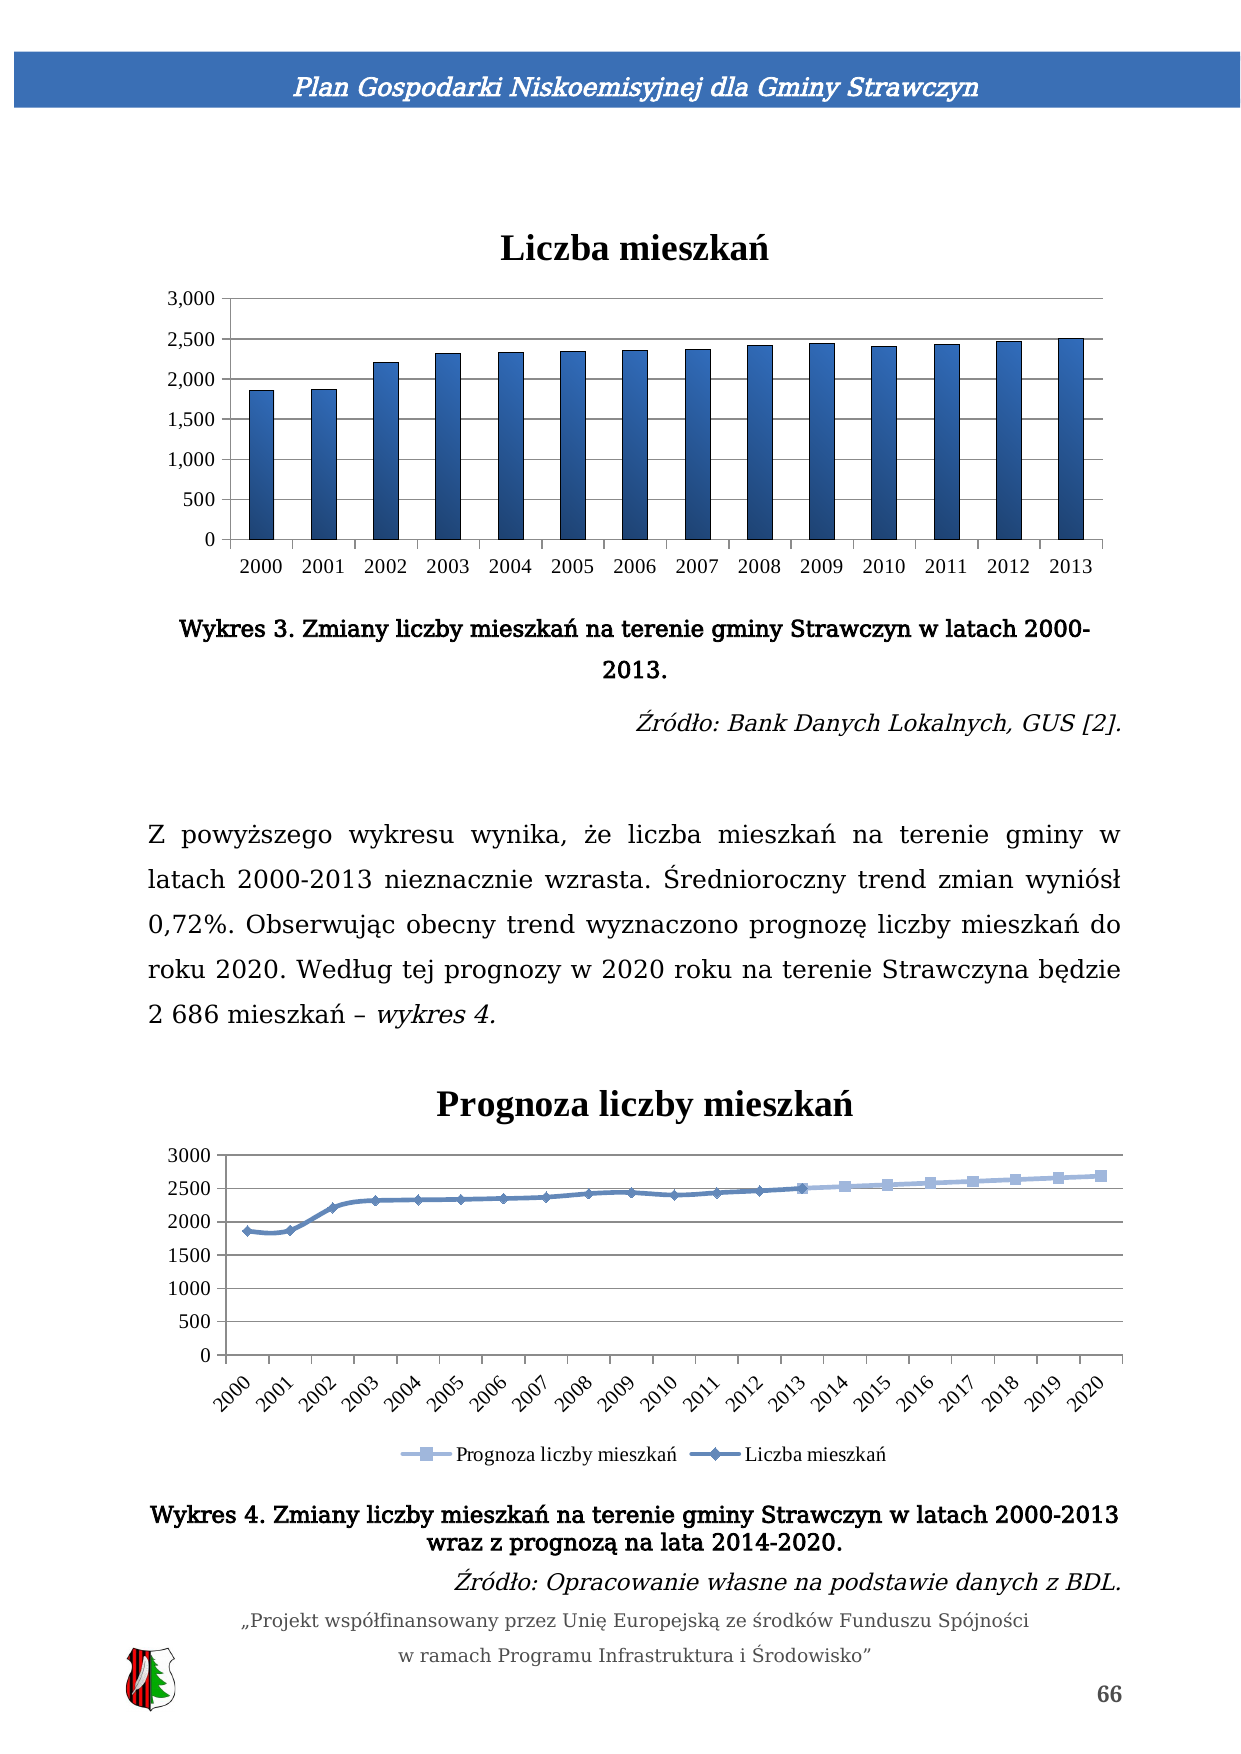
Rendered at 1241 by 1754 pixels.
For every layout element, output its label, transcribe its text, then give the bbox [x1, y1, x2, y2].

text Wykres 3. Zmiany liczby mieszkań na terenie gminy Strawczyn w latach 2000-2013. [148, 614, 1122, 683]
picture [125, 1647, 176, 1712]
text Z powyższego wykresu wynika, że liczba mieszkań na terenie gminy w latach 2000-2013 nieznacznie wzrasta. Średnioroczny trend zmian wyniósł 0,72%. Obserwując obecny trend wyznaczono prognozę liczby mieszkań do roku 2020. Według tej prognozy w 2020 roku na terenie Strawczyna będzie 2 686 mieszkań – wykres 4. [148, 818, 1122, 1028]
text Źródło: Bank Danych Lokalnych, GUS [2]. [148, 709, 1122, 736]
text Wykres 4. Zmiany liczby mieszkań na terenie gminy Strawczyn w latach 2000-2013 wraz z prognozą na lata 2014-2020. [148, 1500, 1122, 1555]
text Źródło: Opracowanie własne na podstawie danych z BDL. [148, 1567, 1122, 1595]
